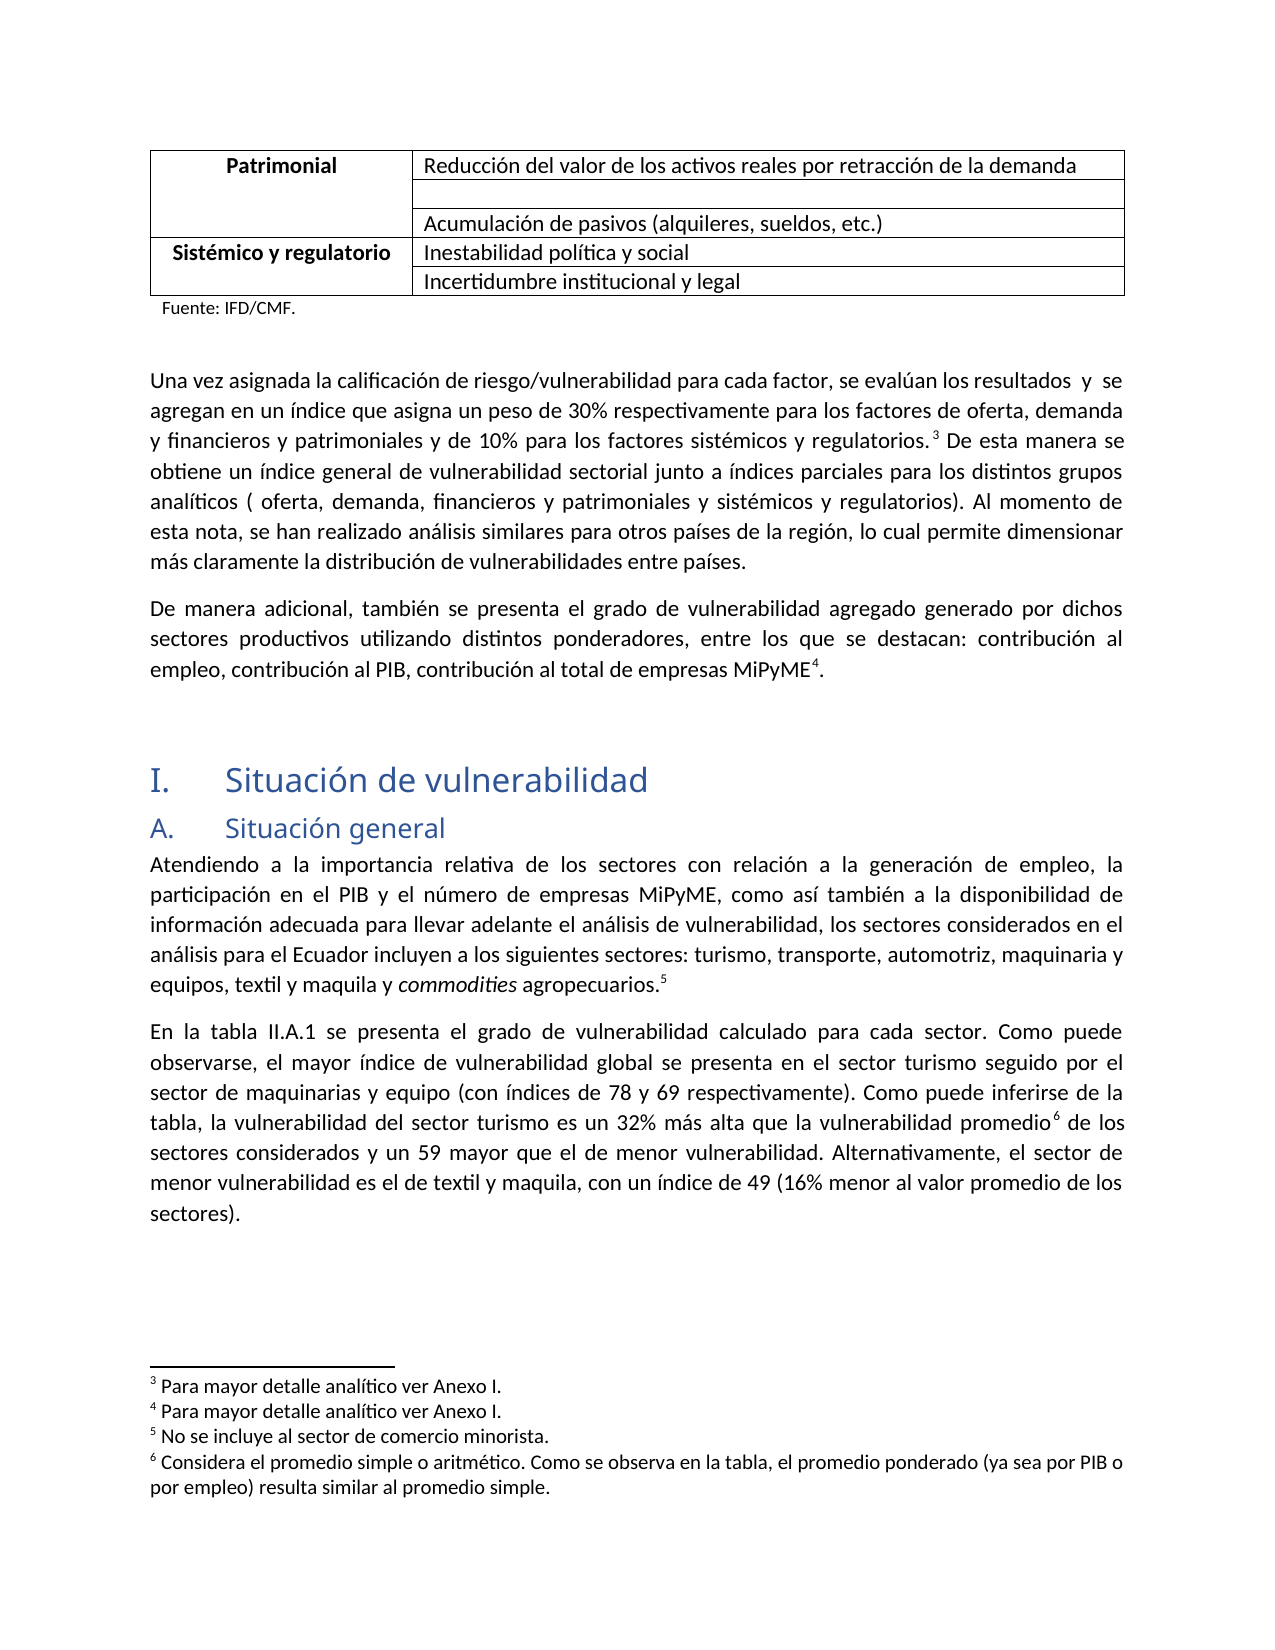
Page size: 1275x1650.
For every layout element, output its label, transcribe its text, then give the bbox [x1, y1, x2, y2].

table_cell Sistémico y regulatorio [151, 238, 412, 295]
text Atendiendo a la importancia relativa de los sectores con relación a la generación de empleo, la participación en el PIB y el número de empresas MiPyME, como así también a la disponibilidad de información adecuada para llevar adelante el análisis de vulnerabilidad, los sectores considerados en el análisis para el Ecuador incluyen a los siguientes sectores: turismo, transporte, automotriz, maquinaria y equipos, textil y maquila y commodities agropecuarios. [150, 850, 1125, 998]
subtitle Situación general [150, 810, 1125, 847]
text En la tabla II.A.1 se presenta el grado de vulnerabilidad calculado para cada sector. Como puede observarse, el mayor índice de vulnerabilidad global se presenta en el sector turismo seguido por el sector de maquinarias y equipo (con índices de 78 y 69 respectivamente). Como puede inferirse de la tabla, la vulnerabilidad del sector turismo es un 32% más alta que la vulnerabilidad promedio de los sectores considerados y un 59 mayor que el de menor vulnerabilidad. Alternativamente, el sector de menor vulnerabilidad es el de textil y maquila, con un índice de 49 (16% menor al valor promedio de los sectores). [150, 1017, 1125, 1227]
table_cell Reducción del valor de los activos reales por retracción de la demanda [413, 151, 1124, 179]
text Una vez asignada la calificación de riesgo/vulnerabilidad para cada factor, se evalúan los resultados y se agregan en un índice que asigna un peso de 30% respectivamente para los factores de oferta, demanda y financieros y patrimoniales y de 10% para los factores sistémicos y regulatorios. De esta manera se obtiene un índice general de vulnerabilidad sectorial junto a índices parciales para los distintos grupos analíticos ( oferta, demanda, financieros y patrimoniales y sistémicos y regulatorios). Al momento de esta nota, se han realizado análisis similares para otros países de la región, lo cual permite dimensionar más claramente la distribución de vulnerabilidades entre países. [150, 366, 1125, 575]
table_cell Patrimonial [151, 151, 412, 237]
table_cell Fuente: IFD/CMF. [151, 296, 1124, 319]
table_cell Acumulación de pasivos (alquileres, sueldos, etc.) [413, 209, 1124, 237]
subtitle Situación de vulnerabilidad [150, 757, 1125, 802]
table_cell Inestabilidad política y social [413, 238, 1124, 266]
table_cell [413, 180, 1124, 208]
table_cell Incertidumbre institucional y legal [413, 267, 1124, 295]
text De manera adicional, también se presenta el grado de vulnerabilidad agregado generado por dichos sectores productivos utilizando distintos ponderadores, entre los que se destacan: contribución al empleo, contribución al PIB, contribución al total de empresas MiPyME. [150, 594, 1125, 683]
